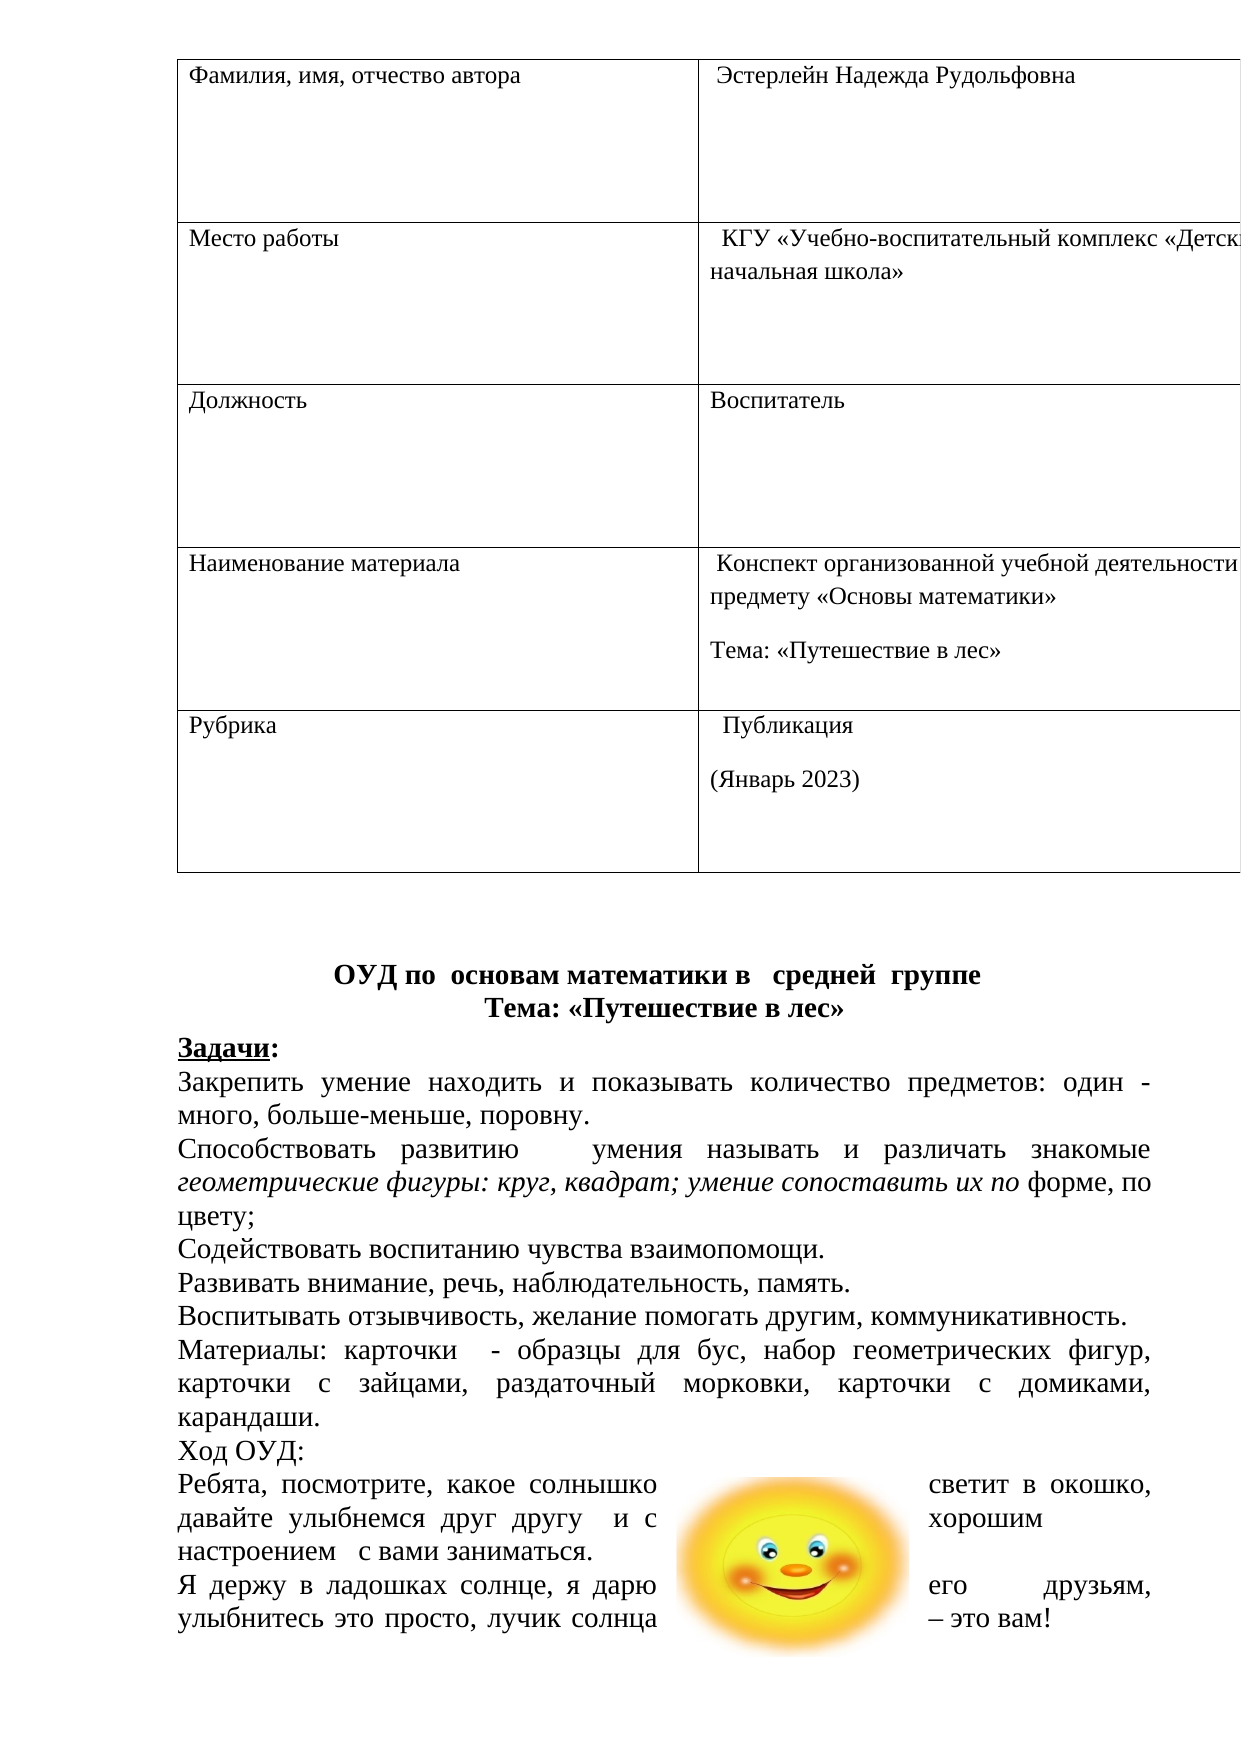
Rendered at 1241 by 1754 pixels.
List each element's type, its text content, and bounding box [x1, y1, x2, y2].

list Воспитывать отзывчивость, желание помогать другим, коммуникативность. [177, 1298, 1152, 1332]
text Закрепить умение находить и показывать количество предметов: один - много, больше-меньше, поровну. [177, 1064, 1152, 1131]
text Задачи: [177, 1030, 1152, 1064]
picture [675, 1477, 909, 1656]
table_cell Наименование материала [178, 548, 698, 709]
table_cell Рубрика [178, 711, 698, 872]
text Я держу в ладошках солнце, я дарю его друзьям, улыбнитесь это просто, лучик солнца – это вам! [177, 1567, 675, 1634]
table_cell Должность [178, 385, 698, 547]
text Ход ОУД: [177, 1433, 1152, 1466]
table_cell Воспитатель [699, 385, 1240, 547]
text Ребята, посмотрите, какое солнышко светит в окошко, давайте улыбнемся друг другу и с хорошим настроением с вами заниматься. [177, 1466, 1152, 1567]
table_cell Место работы [178, 223, 698, 384]
text Способствовать развитию умения называть и различать знакомые геометрические фигуры: круг, квадрат; умение сопоставить их по форме, по цвету; [177, 1131, 1152, 1231]
table_cell Конспект организованной учебной деятельности по предмету «Основы математики» Тема: «Путешествие в лес» [699, 548, 1240, 709]
text Я держу в ладошках солнце, я дарю его друзьям, улыбнитесь это просто, лучик солнца – это вам! [909, 1567, 1152, 1634]
table_cell Публикация (Январь 2023) [699, 711, 1240, 872]
table_header Фамилия, имя, отчество автора [178, 60, 698, 222]
list Содействовать воспитанию чувства взаимопомощи. [177, 1231, 1152, 1265]
table_cell КГУ «Учебно-воспитательный комплекс «Детский сад-начальная школа» [699, 223, 1240, 384]
list Развивать внимание, речь, наблюдательность, память. [177, 1265, 1152, 1298]
list Материалы: карточки - образцы для бус, набор геометрических фигур, карточки с зайцами, раздаточный морковки, карточки с домиками, карандаши. [177, 1332, 1152, 1433]
subtitle ОУД по основам математики в средней группе Тема: «Путешествие в лес» [177, 957, 1152, 1024]
table_header Эстерлейн Надежда Рудольфовна [699, 60, 1240, 222]
